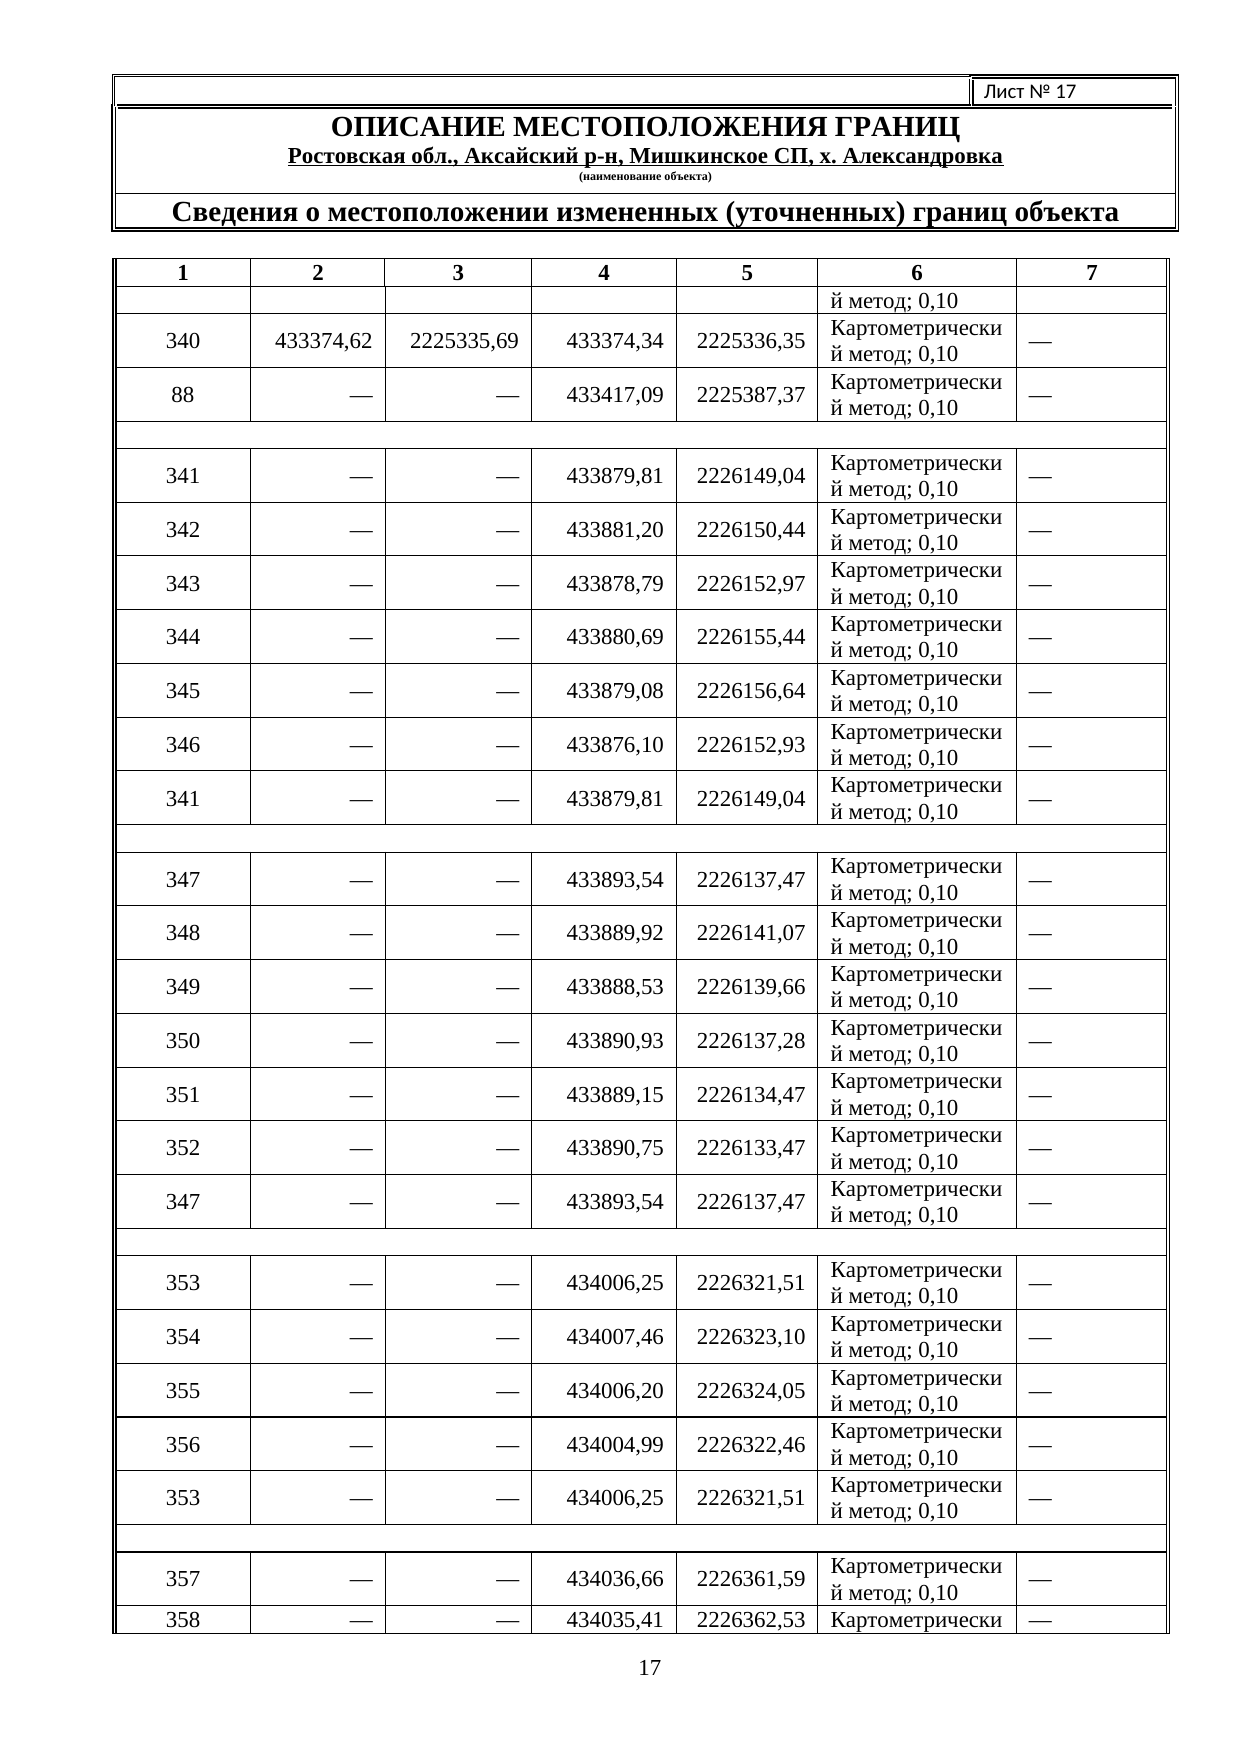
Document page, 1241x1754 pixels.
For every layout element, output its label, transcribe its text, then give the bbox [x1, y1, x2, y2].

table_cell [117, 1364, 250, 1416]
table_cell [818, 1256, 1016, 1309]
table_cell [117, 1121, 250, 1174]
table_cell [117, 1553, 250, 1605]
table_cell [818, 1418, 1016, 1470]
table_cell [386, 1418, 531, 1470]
table_header 6 [818, 259, 1016, 286]
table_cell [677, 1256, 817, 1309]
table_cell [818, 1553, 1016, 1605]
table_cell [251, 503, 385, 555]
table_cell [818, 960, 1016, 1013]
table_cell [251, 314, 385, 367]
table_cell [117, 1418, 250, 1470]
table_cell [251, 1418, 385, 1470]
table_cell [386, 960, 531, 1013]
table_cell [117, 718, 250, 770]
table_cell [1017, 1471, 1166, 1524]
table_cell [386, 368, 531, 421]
table_header 5 [677, 259, 817, 286]
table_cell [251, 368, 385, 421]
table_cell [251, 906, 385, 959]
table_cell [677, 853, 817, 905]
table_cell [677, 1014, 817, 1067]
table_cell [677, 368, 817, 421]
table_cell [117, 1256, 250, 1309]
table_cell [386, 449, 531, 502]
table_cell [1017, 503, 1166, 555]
table_header 3 [385, 259, 531, 286]
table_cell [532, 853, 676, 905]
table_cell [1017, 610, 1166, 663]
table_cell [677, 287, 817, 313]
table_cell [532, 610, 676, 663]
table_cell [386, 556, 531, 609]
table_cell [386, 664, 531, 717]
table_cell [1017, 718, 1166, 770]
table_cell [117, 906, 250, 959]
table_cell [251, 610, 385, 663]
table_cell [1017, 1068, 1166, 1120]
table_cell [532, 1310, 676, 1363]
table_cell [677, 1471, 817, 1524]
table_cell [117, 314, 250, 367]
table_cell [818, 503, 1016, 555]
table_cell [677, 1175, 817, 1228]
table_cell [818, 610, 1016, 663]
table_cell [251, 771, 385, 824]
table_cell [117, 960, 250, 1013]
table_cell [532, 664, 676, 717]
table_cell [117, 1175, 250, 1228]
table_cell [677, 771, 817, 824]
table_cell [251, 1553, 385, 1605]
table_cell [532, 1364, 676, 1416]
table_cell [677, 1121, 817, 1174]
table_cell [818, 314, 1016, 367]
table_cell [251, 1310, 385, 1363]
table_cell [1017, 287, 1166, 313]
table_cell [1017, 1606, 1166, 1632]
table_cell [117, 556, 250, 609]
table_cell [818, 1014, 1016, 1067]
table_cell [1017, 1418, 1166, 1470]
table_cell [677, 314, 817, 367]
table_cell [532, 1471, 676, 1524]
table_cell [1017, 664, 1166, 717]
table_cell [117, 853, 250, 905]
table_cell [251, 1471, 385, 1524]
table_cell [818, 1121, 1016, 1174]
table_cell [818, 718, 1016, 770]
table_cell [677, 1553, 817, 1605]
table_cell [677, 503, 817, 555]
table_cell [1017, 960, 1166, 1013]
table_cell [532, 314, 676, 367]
table_header 4 [532, 259, 676, 286]
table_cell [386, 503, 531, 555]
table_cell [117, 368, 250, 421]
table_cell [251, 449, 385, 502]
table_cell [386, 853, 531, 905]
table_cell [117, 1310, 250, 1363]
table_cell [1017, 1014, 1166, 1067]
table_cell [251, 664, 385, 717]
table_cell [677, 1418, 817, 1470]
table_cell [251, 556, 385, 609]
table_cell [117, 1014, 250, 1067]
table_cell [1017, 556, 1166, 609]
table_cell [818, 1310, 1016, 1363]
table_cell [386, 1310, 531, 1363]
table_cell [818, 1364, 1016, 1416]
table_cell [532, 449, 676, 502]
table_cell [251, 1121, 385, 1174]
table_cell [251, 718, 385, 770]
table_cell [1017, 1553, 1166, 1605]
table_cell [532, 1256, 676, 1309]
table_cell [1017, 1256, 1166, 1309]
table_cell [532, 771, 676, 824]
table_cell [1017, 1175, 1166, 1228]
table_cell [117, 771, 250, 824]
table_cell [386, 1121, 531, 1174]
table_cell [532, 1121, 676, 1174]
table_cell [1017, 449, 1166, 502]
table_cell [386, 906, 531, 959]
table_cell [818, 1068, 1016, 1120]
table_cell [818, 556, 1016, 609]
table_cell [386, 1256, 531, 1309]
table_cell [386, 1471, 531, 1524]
table_header 7 [1017, 259, 1166, 286]
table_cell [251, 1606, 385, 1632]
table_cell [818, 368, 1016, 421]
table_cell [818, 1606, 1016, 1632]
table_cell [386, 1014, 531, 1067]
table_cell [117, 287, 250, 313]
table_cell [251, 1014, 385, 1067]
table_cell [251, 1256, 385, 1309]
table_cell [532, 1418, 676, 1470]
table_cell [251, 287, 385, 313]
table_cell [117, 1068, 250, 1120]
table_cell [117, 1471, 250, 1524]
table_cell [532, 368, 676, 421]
table_header 1 [117, 259, 250, 286]
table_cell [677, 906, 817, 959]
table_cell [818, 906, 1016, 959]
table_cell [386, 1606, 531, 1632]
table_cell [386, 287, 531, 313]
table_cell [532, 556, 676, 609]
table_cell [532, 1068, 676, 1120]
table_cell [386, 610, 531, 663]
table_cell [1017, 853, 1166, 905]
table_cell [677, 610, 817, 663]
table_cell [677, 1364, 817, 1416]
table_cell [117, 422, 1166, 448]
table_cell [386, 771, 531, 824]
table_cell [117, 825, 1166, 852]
table_header 2 [251, 259, 384, 286]
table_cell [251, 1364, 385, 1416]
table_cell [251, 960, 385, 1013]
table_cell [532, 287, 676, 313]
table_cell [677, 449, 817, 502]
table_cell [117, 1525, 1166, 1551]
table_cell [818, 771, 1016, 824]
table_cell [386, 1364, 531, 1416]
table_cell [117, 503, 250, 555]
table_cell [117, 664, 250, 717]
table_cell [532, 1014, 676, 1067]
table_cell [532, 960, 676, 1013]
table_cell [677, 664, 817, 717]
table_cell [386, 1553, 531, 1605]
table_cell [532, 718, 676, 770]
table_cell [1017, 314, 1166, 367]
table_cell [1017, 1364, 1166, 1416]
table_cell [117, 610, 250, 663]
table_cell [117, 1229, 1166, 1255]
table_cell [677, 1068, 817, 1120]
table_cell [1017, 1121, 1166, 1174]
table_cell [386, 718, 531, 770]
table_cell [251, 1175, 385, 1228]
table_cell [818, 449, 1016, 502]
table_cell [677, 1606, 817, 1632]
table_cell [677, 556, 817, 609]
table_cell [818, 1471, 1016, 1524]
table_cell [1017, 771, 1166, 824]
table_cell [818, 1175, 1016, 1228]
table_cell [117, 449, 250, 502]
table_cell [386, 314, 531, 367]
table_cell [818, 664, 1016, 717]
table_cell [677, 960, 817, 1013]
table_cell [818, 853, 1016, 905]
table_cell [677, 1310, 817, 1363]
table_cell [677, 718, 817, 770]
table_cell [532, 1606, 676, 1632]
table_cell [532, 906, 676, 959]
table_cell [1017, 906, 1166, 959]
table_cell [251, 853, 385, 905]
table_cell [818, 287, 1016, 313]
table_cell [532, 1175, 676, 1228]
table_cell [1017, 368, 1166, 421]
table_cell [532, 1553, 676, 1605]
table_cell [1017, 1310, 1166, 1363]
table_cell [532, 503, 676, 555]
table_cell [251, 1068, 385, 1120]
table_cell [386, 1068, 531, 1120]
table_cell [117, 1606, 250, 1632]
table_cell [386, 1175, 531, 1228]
